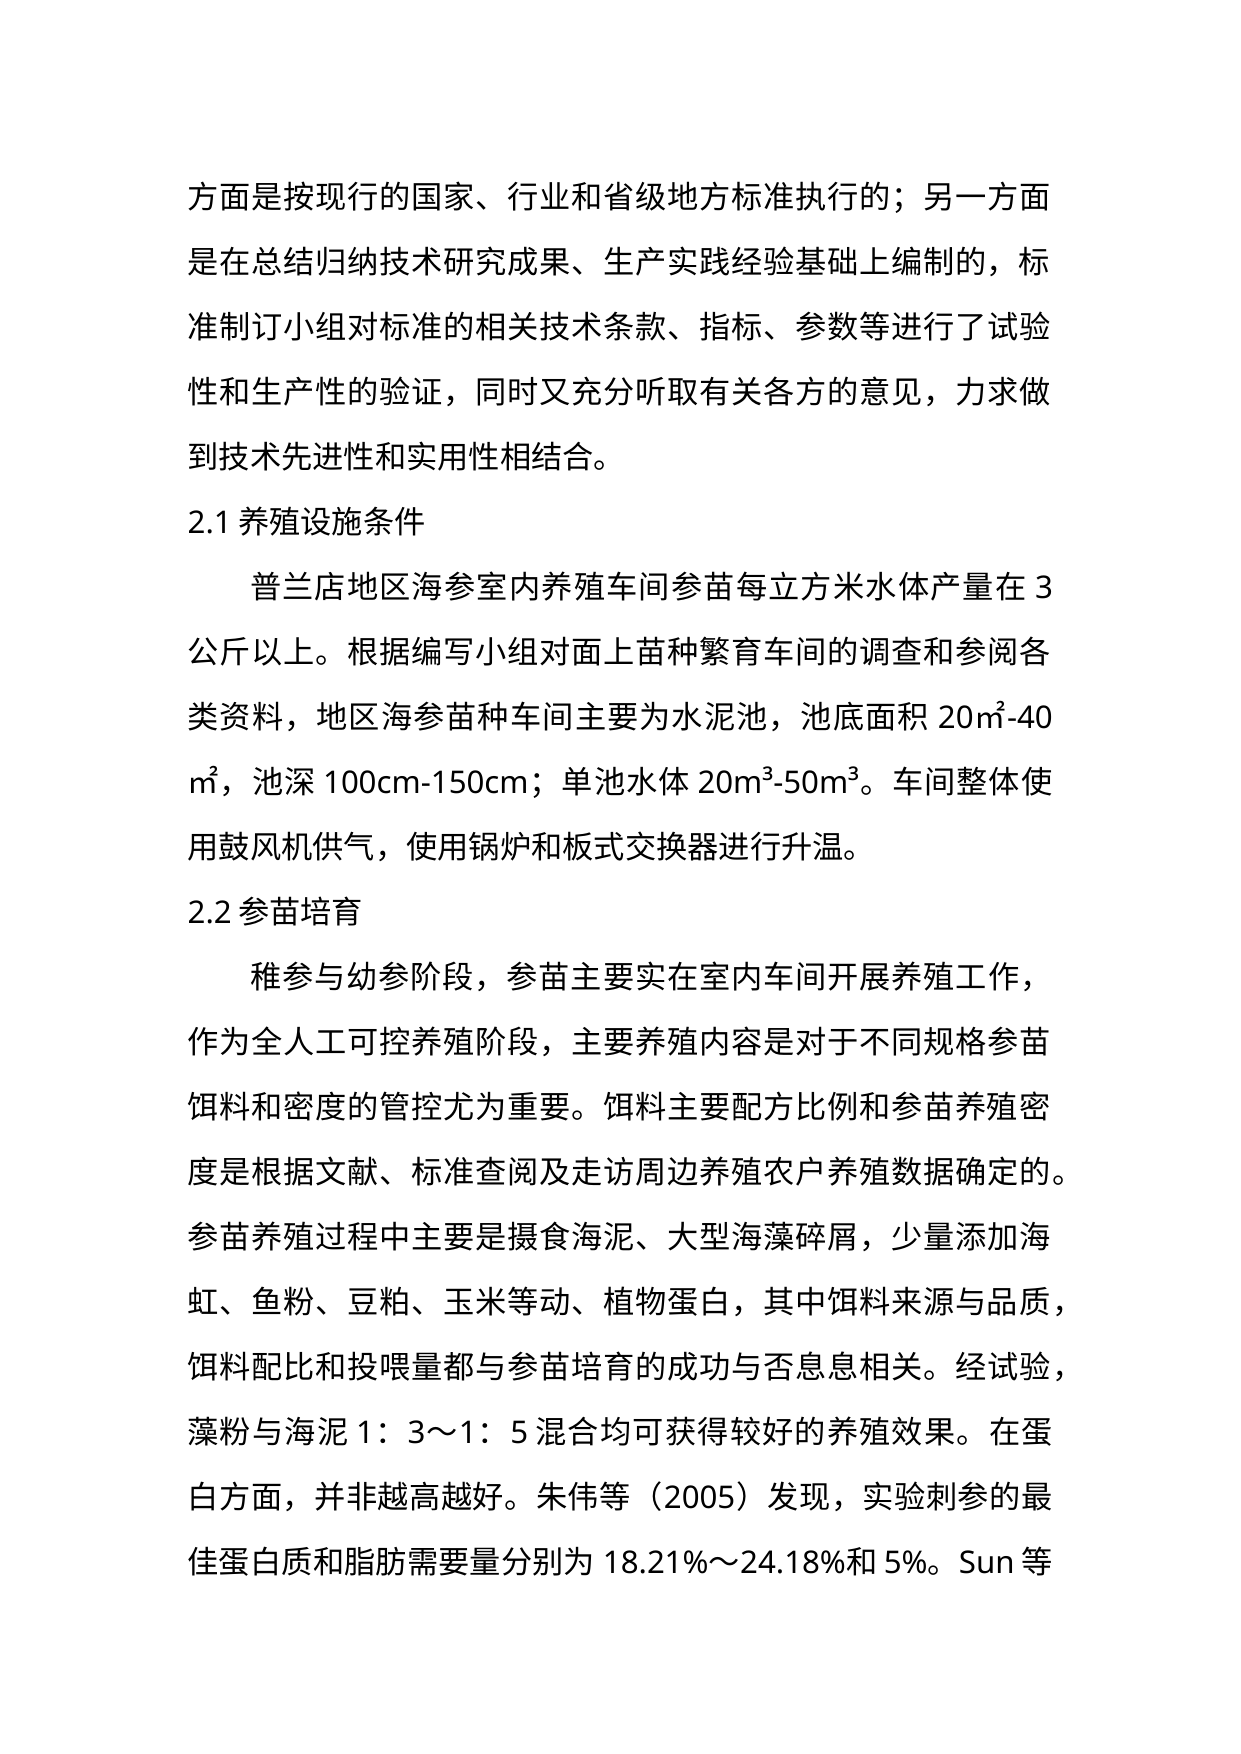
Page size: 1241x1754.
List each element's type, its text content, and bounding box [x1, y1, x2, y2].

text 2.2参苗培育 [187, 877, 1053, 942]
text 普兰店地区海参室内养殖车间参苗每立方米水体产量在3公斤以上。根据编写小组对面上苗种繁育车间的调查和参阅各类资料，地区海参苗种车间主要为水泥池，池底面积20㎡-40㎡，池深100cm-150cm；单池水体20m³-50m³。车间整体使用鼓风机供气，使用锅炉和板式交换器进行升温。 [187, 552, 1053, 877]
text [187, 162, 1053, 487]
text 2.1养殖设施条件 [187, 487, 1053, 552]
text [187, 942, 1053, 1592]
